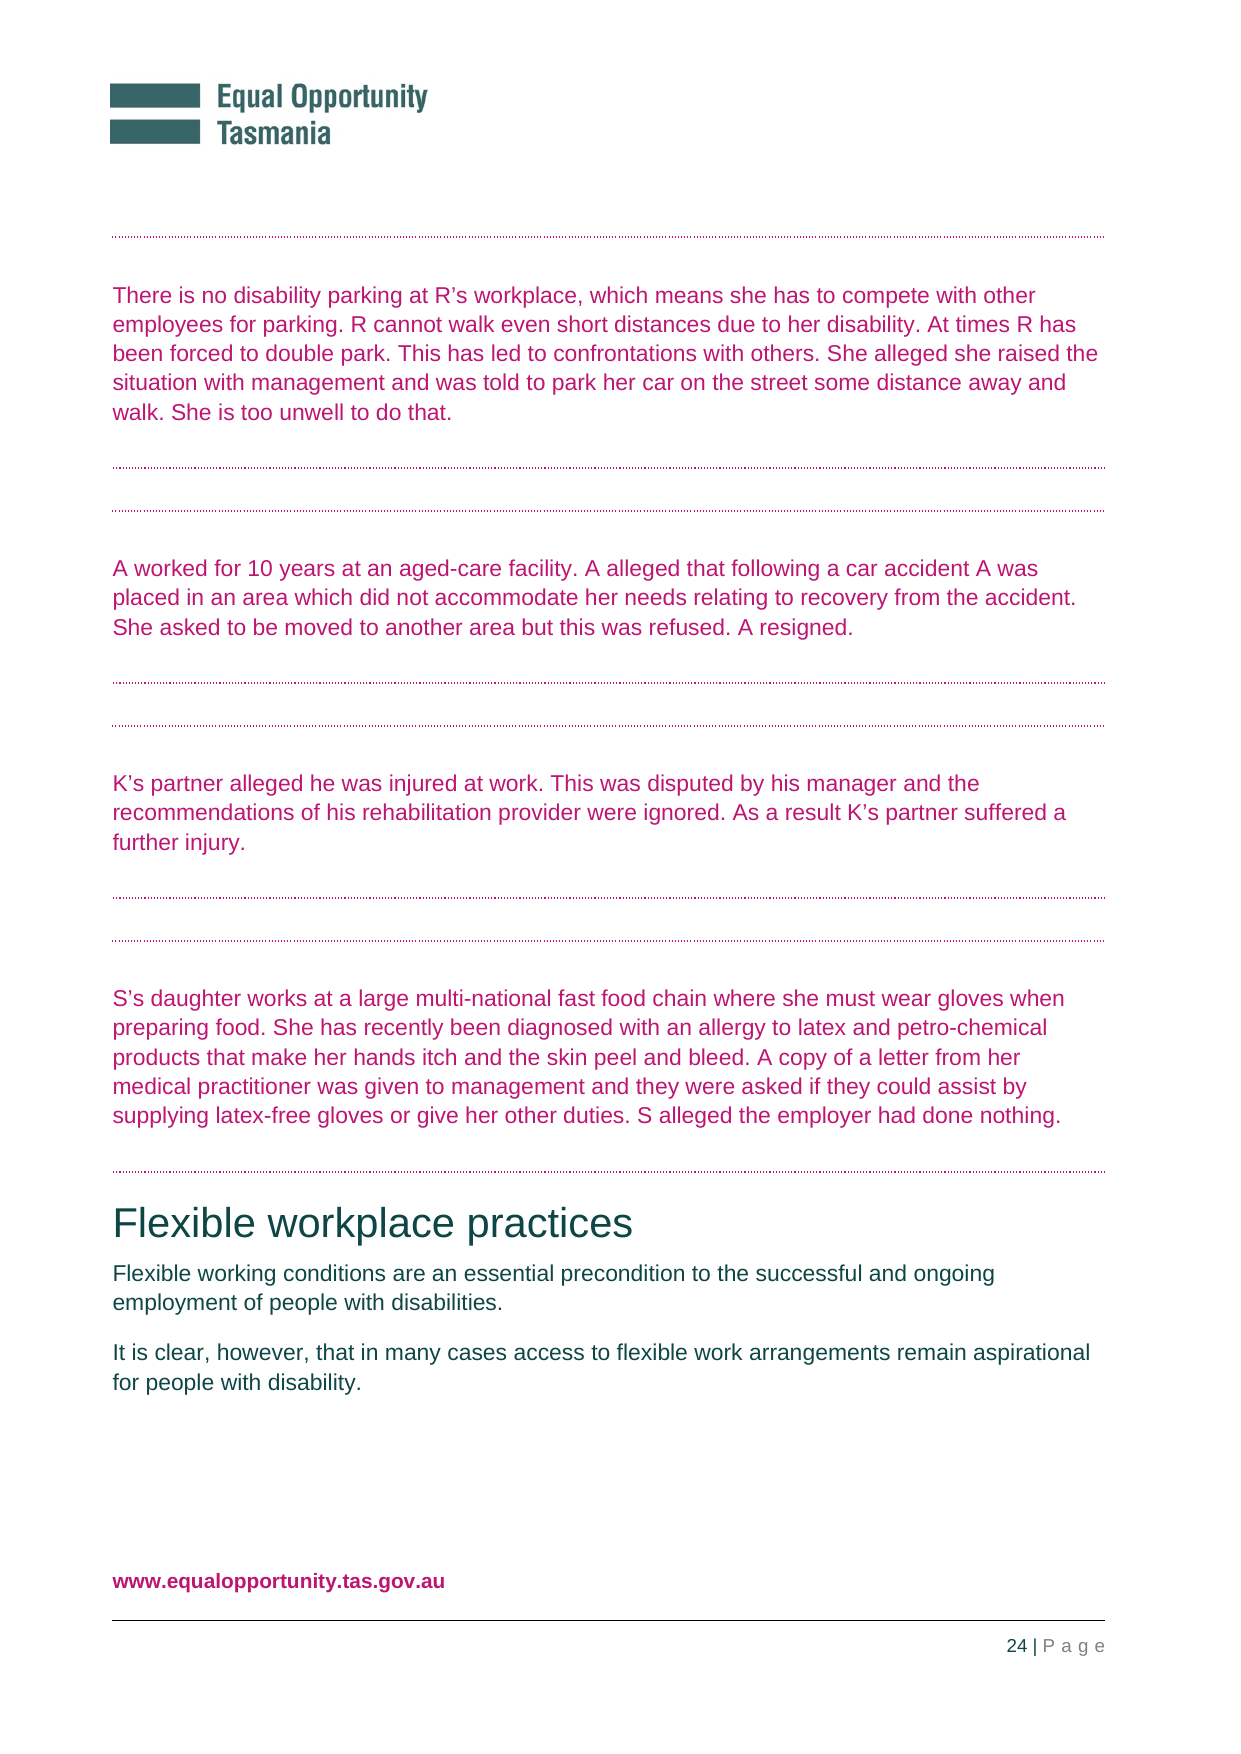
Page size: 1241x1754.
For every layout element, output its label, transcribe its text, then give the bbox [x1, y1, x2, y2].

picture [110, 76, 1144, 149]
text It is clear, however, that in many cases access to flexible work arrangements remain aspirational for people with disability. [112, 1337, 1105, 1396]
text A worked for 10 years at an aged-care facility. A alleged that following a car accident A was placed in an area which did not accommodate her needs relating to recovery from the accident. She asked to be moved to another area but this was refused. A resigned. [112, 509, 1105, 684]
text There is no disability parking at R’s workplace, which means she has to compete with other employees for parking. R cannot walk even short distances due to her disability. At times R has been forced to double park. This has led to confrontations with others. She alleged she raised the situation with management and was told to park her car on the street some distance away and walk. She is too unwell to do that. [112, 236, 1105, 469]
subtitle Flexible workplace practices [112, 1198, 1105, 1246]
text K’s partner alleged he was injured at work. This was disputed by his manager and the recommendations of his rehabilitation provider were ignored. As a result K’s partner suffered a further injury. [112, 724, 1105, 899]
text Flexible working conditions are an essential precondition to the successful and ongoing employment of people with disabilities. [112, 1258, 1105, 1317]
text S’s daughter works at a large multi-national fast food chain where she must wear gloves when preparing food. She has recently been diagnosed with an allergy to latex and petro-chemical products that make her hands itch and the skin peel and bleed. A copy of a letter from her medical practitioner was given to management and they were asked if they could assist by supplying latex-free gloves or give her other duties. S alleged the employer had done nothing. [112, 939, 1105, 1173]
